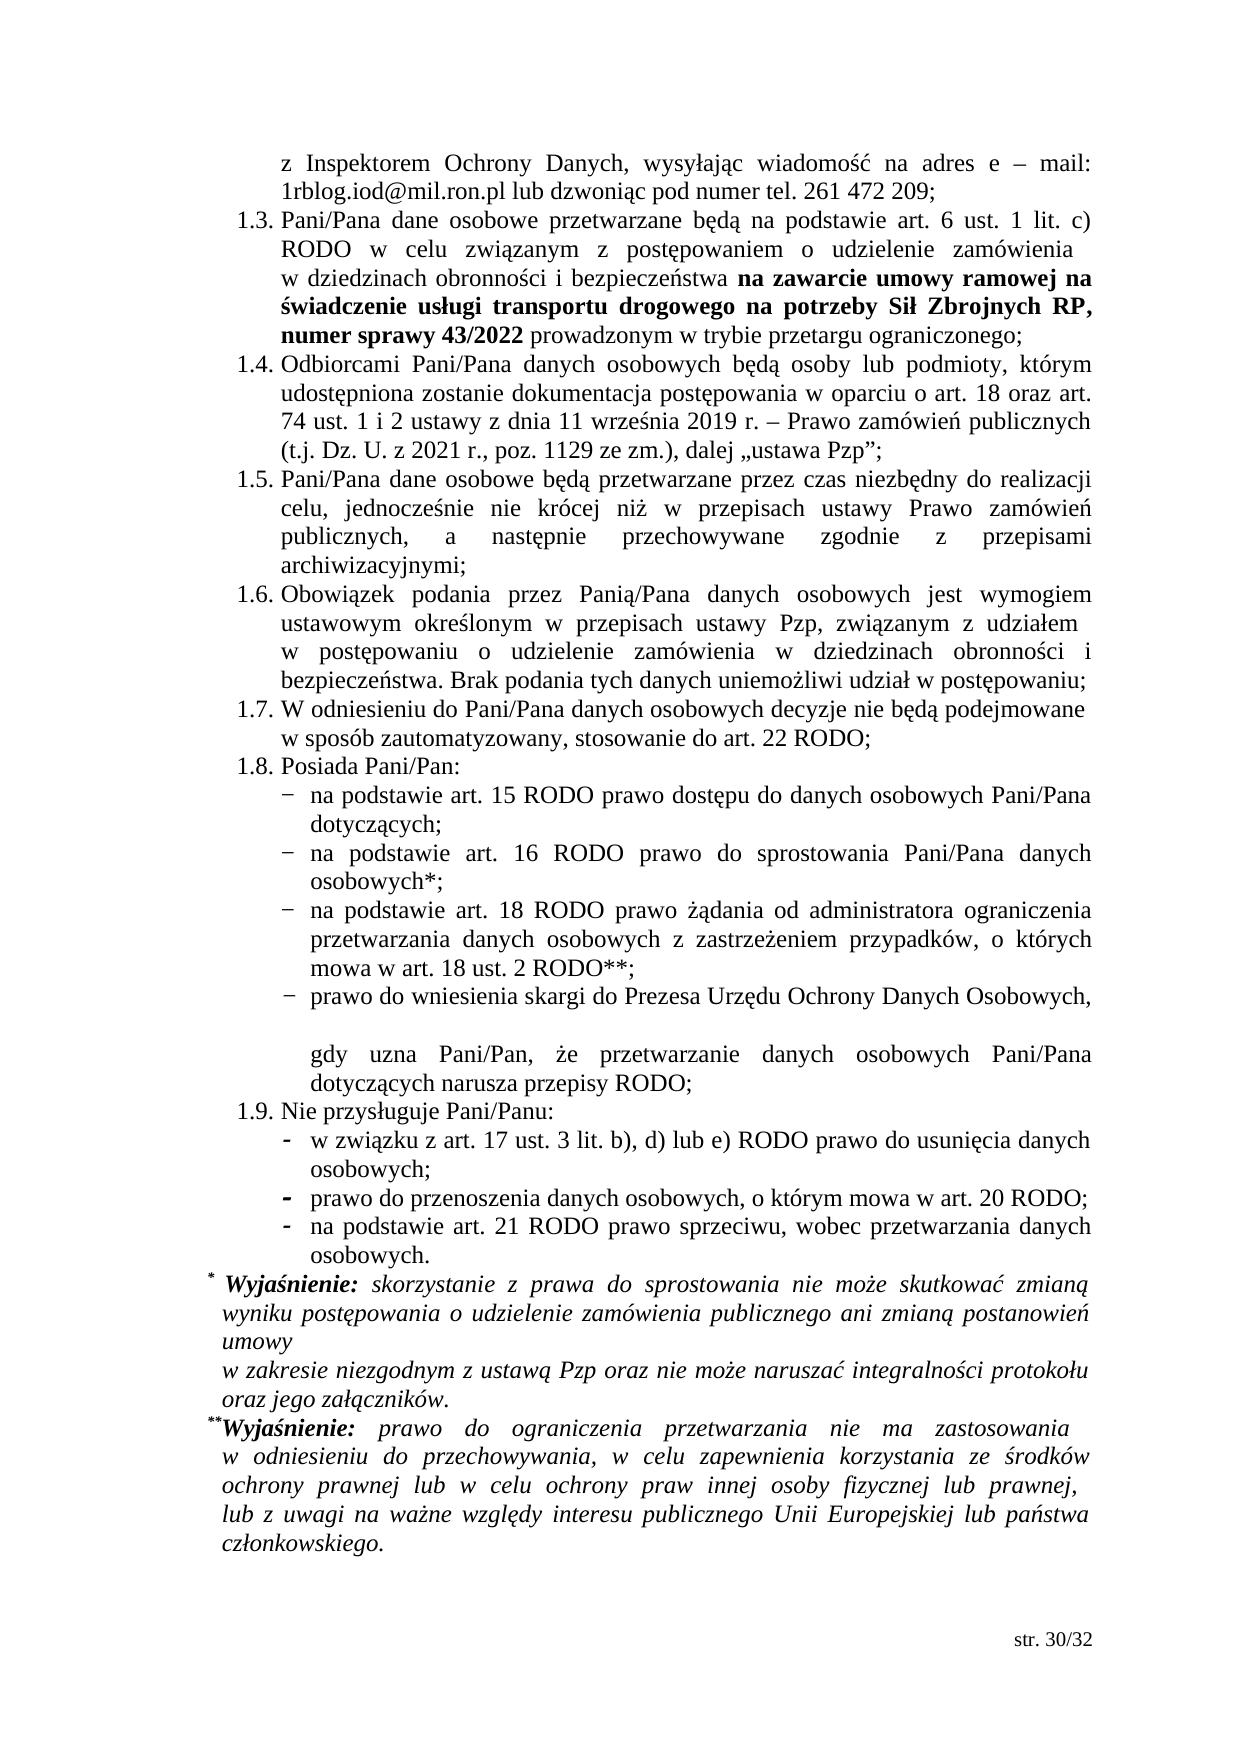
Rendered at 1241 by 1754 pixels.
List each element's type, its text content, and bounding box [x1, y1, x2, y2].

list na podstawie art. 21 RODO prawo sprzeciwu, wobec przetwarzania danych osobowych. [281, 1211, 1092, 1269]
list Pani/Pana dane osobowe będą przetwarzane przez czas niezbędny do realizacji celu, jednocześnie nie krócej niż w przepisach ustawy Prawo zamówień publicznych, a następnie przechowywane zgodnie z przepisami archiwizacyjnymi; [236, 464, 1092, 579]
list Nie przysługuje Pani/Panu: [236, 1096, 1092, 1125]
list Odbiorcami Pani/Pana danych osobowych będą osoby lub podmioty, którym udostępniona zostanie dokumentacja postępowania w oparciu o art. 18 oraz art. 74 ust. 1 i 2 ustawy z dnia 11 września 2019 r. – Prawo zamówień publicznych (t.j. Dz. U. z 2021 r., poz. 1129 ze zm.), dalej „ustawa Pzp”; [236, 349, 1092, 464]
list na podstawie art. 18 RODO prawo żądania od administratora ograniczenia przetwarzania danych osobowych z zastrzeżeniem przypadków, o których mowa w art. 18 ust. 2 RODO**; [281, 895, 1092, 981]
text * Wyjaśnienie: skorzystanie z prawa do sprostowania nie może skutkować zmianą wyniku postępowania o udzielenie zamówienia publicznego ani zmianą postanowień umowy w zakresie niezgodnym z ustawą Pzp oraz nie może naruszać integralności protokołu oraz jego załączników. [207, 1269, 1092, 1413]
text **Wyjaśnienie: prawo do ograniczenia przetwarzania nie ma zastosowania w odniesieniu do przechowywania, w celu zapewnienia korzystania ze środków ochrony prawnej lub w celu ochrony praw innej osoby fizycznej lub prawnej, lub z uwagi na ważne względy interesu publicznego Unii Europejskiej lub państwa członkowskiego. [207, 1413, 1092, 1556]
list w związku z art. 17 ust. 3 lit. b), d) lub e) RODO prawo do usunięcia danych osobowych; [281, 1125, 1092, 1183]
list Pani/Pana dane osobowe przetwarzane będą na podstawie art. 6 ust. 1 lit. c) RODO w celu związanym z postępowaniem o udzielenie zamówienia w dziedzinach obronności i bezpieczeństwa na zawarcie umowy ramowej na świadczenie usługi transportu drogowego na potrzeby Sił Zbrojnych RP, numer sprawy 43/2022 prowadzonym w trybie przetargu ograniczonego; [236, 205, 1092, 349]
list na podstawie art. 16 RODO prawo do sprostowania Pani/Pana danych osobowych*; [281, 838, 1092, 895]
list na podstawie art. 15 RODO prawo dostępu do danych osobowych Pani/Pana dotyczących; [281, 780, 1092, 838]
list Posiada Pani/Pan: [236, 751, 1092, 780]
list W odniesieniu do Pani/Pana danych osobowych decyzje nie będą podejmowane w sposób zautomatyzowany, stosowanie do art. 22 RODO; [236, 694, 1092, 751]
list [236, 148, 1092, 205]
list prawo do wniesienia skargi do Prezesa Urzędu Ochrony Danych Osobowych, gdy uzna Pani/Pan, że przetwarzanie danych osobowych Pani/Pana dotyczących narusza przepisy RODO; [281, 981, 1092, 1096]
list prawo do przenoszenia danych osobowych, o którym mowa w art. 20 RODO; [281, 1183, 1092, 1211]
list Obowiązek podania przez Panią/Pana danych osobowych jest wymogiem ustawowym określonym w przepisach ustawy Pzp, związanym z udziałem w postępowaniu o udzielenie zamówienia w dziedzinach obronności i bezpieczeństwa. Brak podania tych danych uniemożliwi udział w postępowaniu; [236, 579, 1092, 694]
